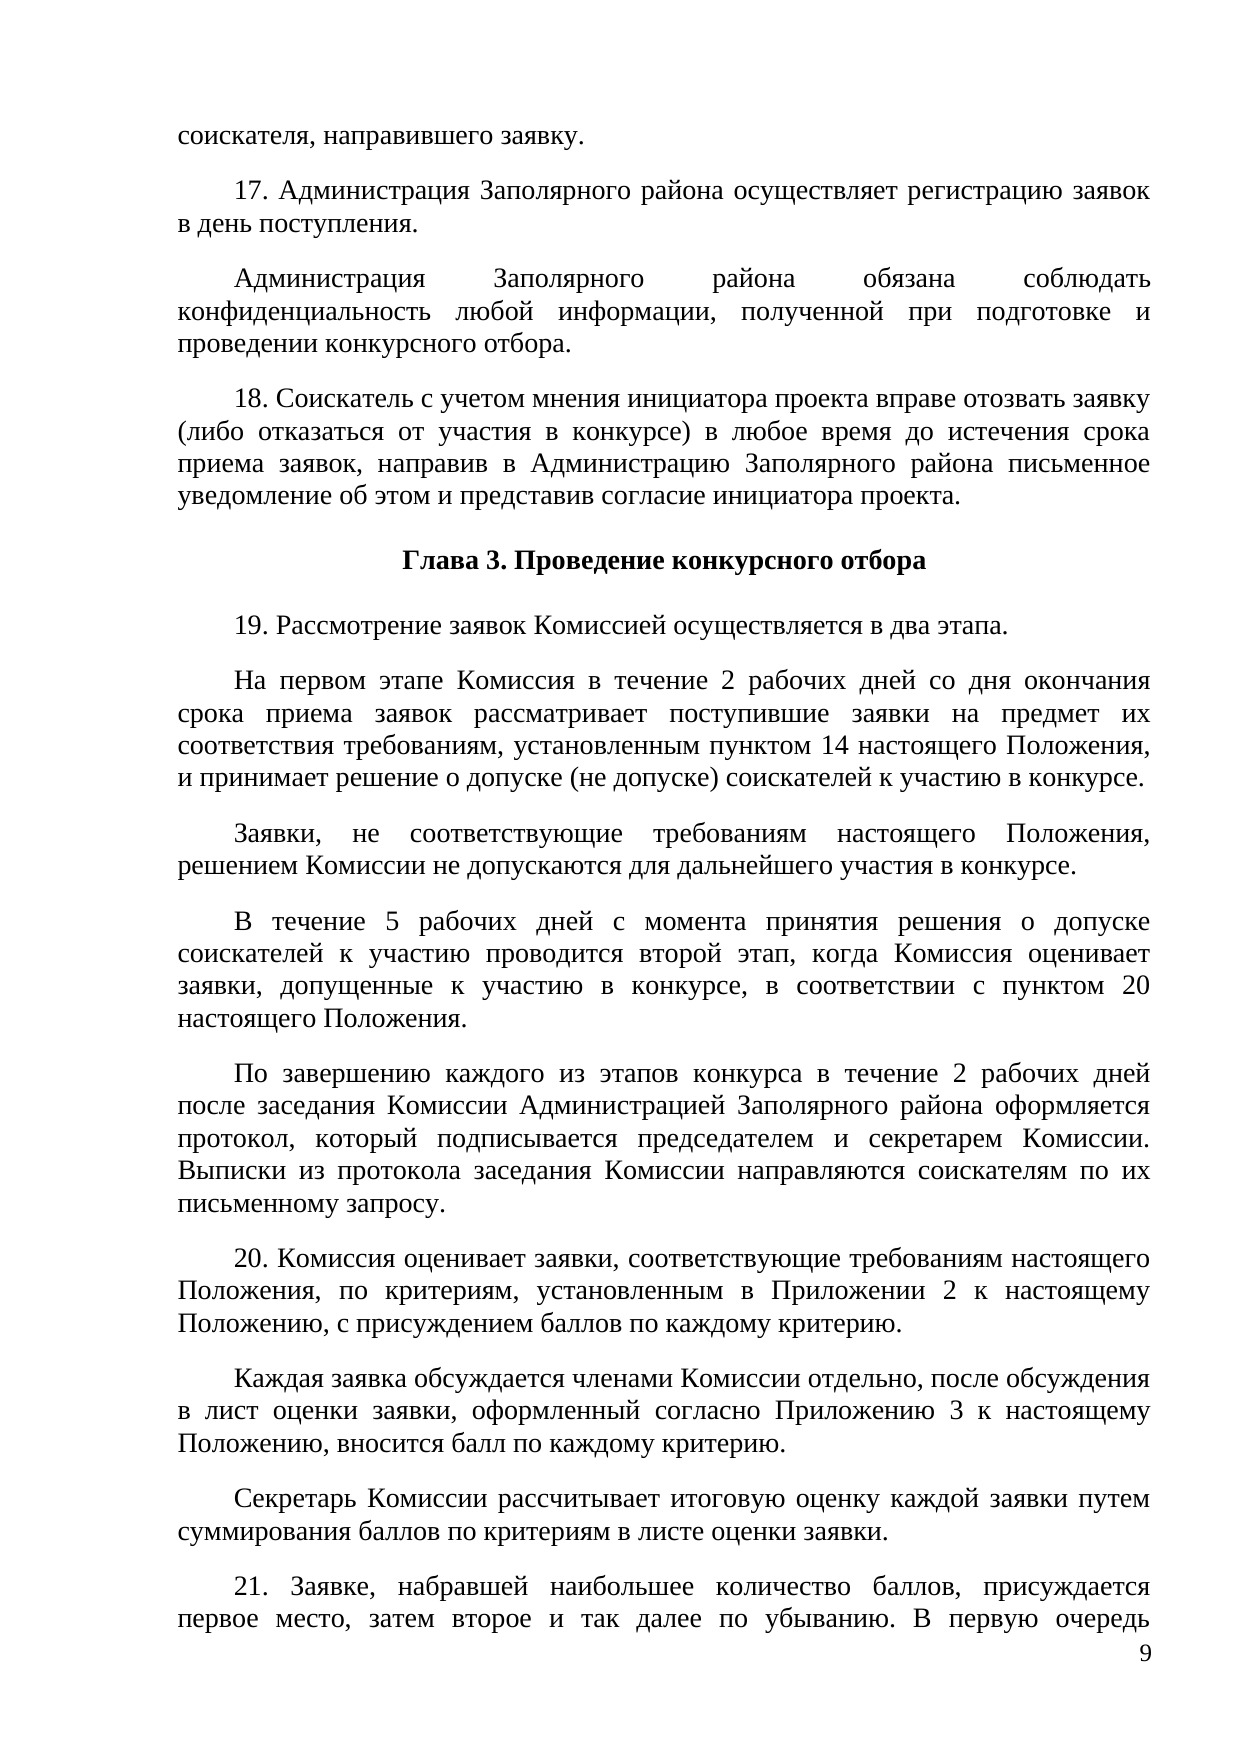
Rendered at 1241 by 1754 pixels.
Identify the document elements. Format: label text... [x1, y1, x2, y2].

text 20. Комиссия оценивает заявки, соответствующие требованиям настоящего Положения, по критериям, установленным в Приложении 2 к настоящему Положению, с присуждением баллов по каждому критерию. [177, 1241, 1152, 1338]
text Секретарь Комиссии рассчитывает итоговую оценку каждой заявки путем суммирования баллов по критериям в листе оценки заявки. [177, 1481, 1152, 1546]
text В течение 5 рабочих дней с момента принятия решения о допуске соискателей к участию проводится второй этап, когда Комиссия оценивает заявки, допущенные к участию в конкурсе, в соответствии с пунктом 20 настоящего Положения. [177, 903, 1152, 1033]
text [177, 118, 1152, 151]
text По завершению каждого из этапов конкурса в течение 2 рабочих дней после заседания Комиссии Администрацией Заполярного района оформляется протокол, который подписывается председателем и секретарем Комиссии. Выписки из протокола заседания Комиссии направляются соискателям по их письменному запросу. [177, 1056, 1152, 1218]
text На первом этапе Комиссия в течение 2 рабочих дней со дня окончания срока приема заявок рассматривает поступившие заявки на предмет их соответствия требованиям, установленным пунктом 14 настоящего Положения, и принимает решение о допуске (не допуске) соискателей к участию в конкурсе. [177, 663, 1152, 793]
text 18. Соискатель с учетом мнения инициатора проекта вправе отозвать заявку (либо отказаться от участия в конкурсе) в любое время до истечения срока приема заявок, направив в Администрацию Заполярного района письменное уведомление об этом и представив согласие инициатора проекта. [177, 381, 1152, 511]
title Глава 3. Проведение конкурсного отбора [177, 543, 1152, 576]
text 19. Рассмотрение заявок Комиссией осуществляется в два этапа. [177, 608, 1152, 640]
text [177, 1569, 1152, 1634]
text Каждая заявка обсуждается членами Комиссии отдельно, после обсуждения в лист оценки заявки, оформленный согласно Приложению 3 к настоящему Положению, вносится балл по каждому критерию. [177, 1361, 1152, 1458]
text 17. Администрация Заполярного района осуществляет регистрацию заявок в день поступления. [177, 173, 1152, 238]
text Заявки, не соответствующие требованиям настоящего Положения, решением Комиссии не допускаются для дальнейшего участия в конкурсе. [177, 816, 1152, 881]
text Администрация Заполярного района обязана соблюдать конфиденциальность любой информации, полученной при подготовке и проведении конкурсного отбора. [177, 261, 1152, 358]
